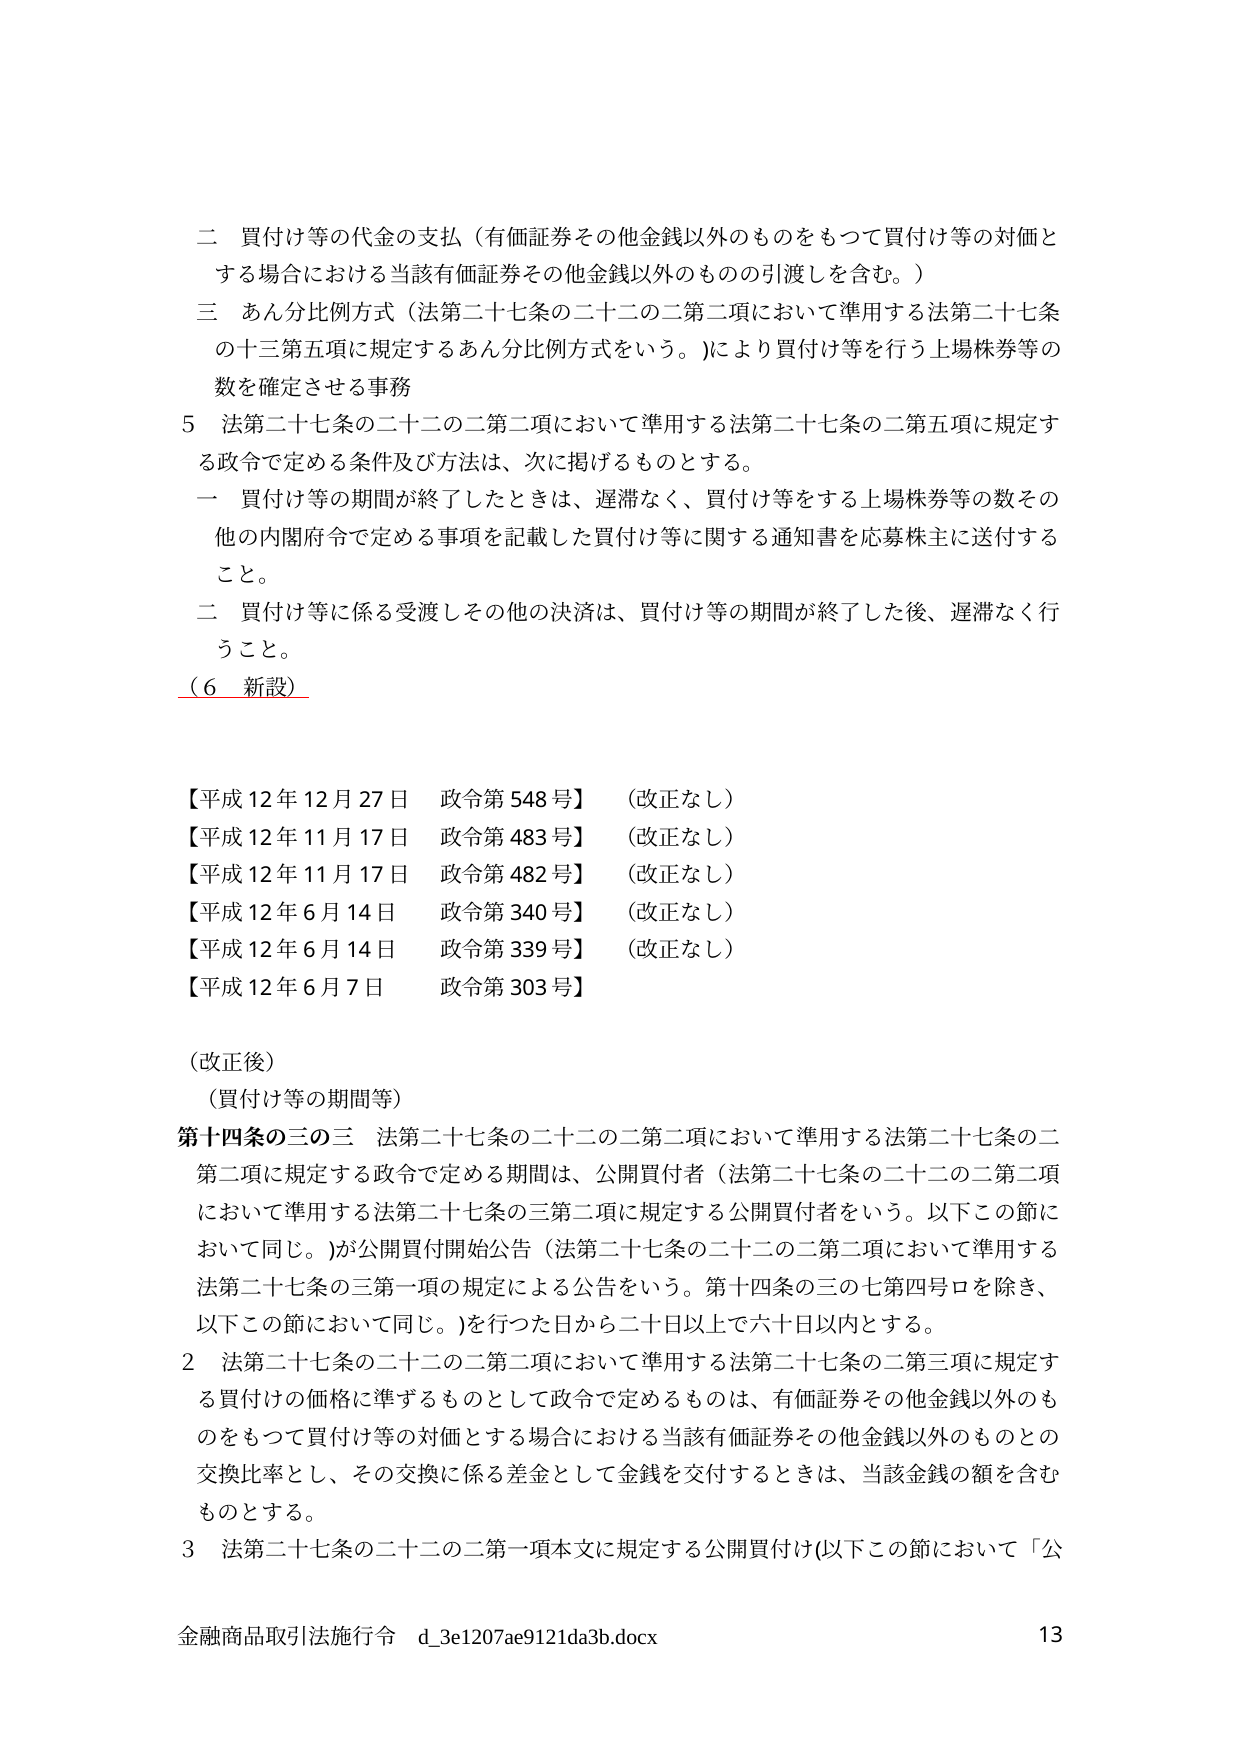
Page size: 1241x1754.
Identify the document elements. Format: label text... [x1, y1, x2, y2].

text 【平成12年11月17日 政令第482号】 （改正なし） [177, 854, 1063, 892]
text 二 買付け等に係る受渡しその他の決済は、買付け等の期間が終了した後、遅滞なく行うこと。 [196, 592, 1063, 667]
text 三 あん分比例方式（法第二十七条の二十二の二第二項において準用する法第二十七条の十三第五項に規定するあん分比例方式をいう。)により買付け等を行う上場株券等の数を確定させる事務 [196, 292, 1063, 404]
text 【平成12年6月14日 政令第340号】 （改正なし） [177, 892, 1063, 929]
text 【平成12年6月14日 政令第339号】 （改正なし） [177, 929, 1063, 967]
text 【平成12年12月27日 政令第548号】 （改正なし） [177, 779, 1063, 817]
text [177, 1529, 1063, 1567]
text ５ 法第二十七条の二十二の二第二項において準用する法第二十七条の二第五項に規定する政令で定める条件及び方法は、次に掲げるものとする。 [177, 404, 1063, 479]
text （改正後） [177, 1042, 1063, 1079]
text （６ 新設） [177, 667, 1063, 704]
text 第十四条の三の三 法第二十七条の二十二の二第二項において準用する法第二十七条の二第二項に規定する政令で定める期間は、公開買付者（法第二十七条の二十二の二第二項において準用する法第二十七条の三第二項に規定する公開買付者をいう。以下この節において同じ。)が公開買付開始公告（法第二十七条の二十二の二第二項において準用する法第二十七条の三第一項の規定による公告をいう。第十四条の三の七第四号ロを除き、以下この節において同じ。)を行つた日から二十日以上で六十日以内とする。 [177, 1117, 1063, 1342]
text 二 買付け等の代金の支払（有価証券その他金銭以外のものをもつて買付け等の対価とする場合における当該有価証券その他金銭以外のものの引渡しを含む。） [196, 217, 1063, 292]
text （買付け等の期間等） [196, 1079, 1063, 1117]
text 【平成12年11月17日 政令第483号】 （改正なし） [177, 817, 1063, 854]
text ２ 法第二十七条の二十二の二第二項において準用する法第二十七条の二第三項に規定する買付けの価格に準ずるものとして政令で定めるものは、有価証券その他金銭以外のものをもつて買付け等の対価とする場合における当該有価証券その他金銭以外のものとの交換比率とし、その交換に係る差金として金銭を交付するときは、当該金銭の額を含むものとする。 [177, 1342, 1063, 1529]
text 一 買付け等の期間が終了したときは、遅滞なく、買付け等をする上場株券等の数その他の内閣府令で定める事項を記載した買付け等に関する通知書を応募株主に送付すること。 [196, 479, 1063, 592]
text 【平成12年6月7日 政令第303号】 [177, 967, 1063, 1004]
